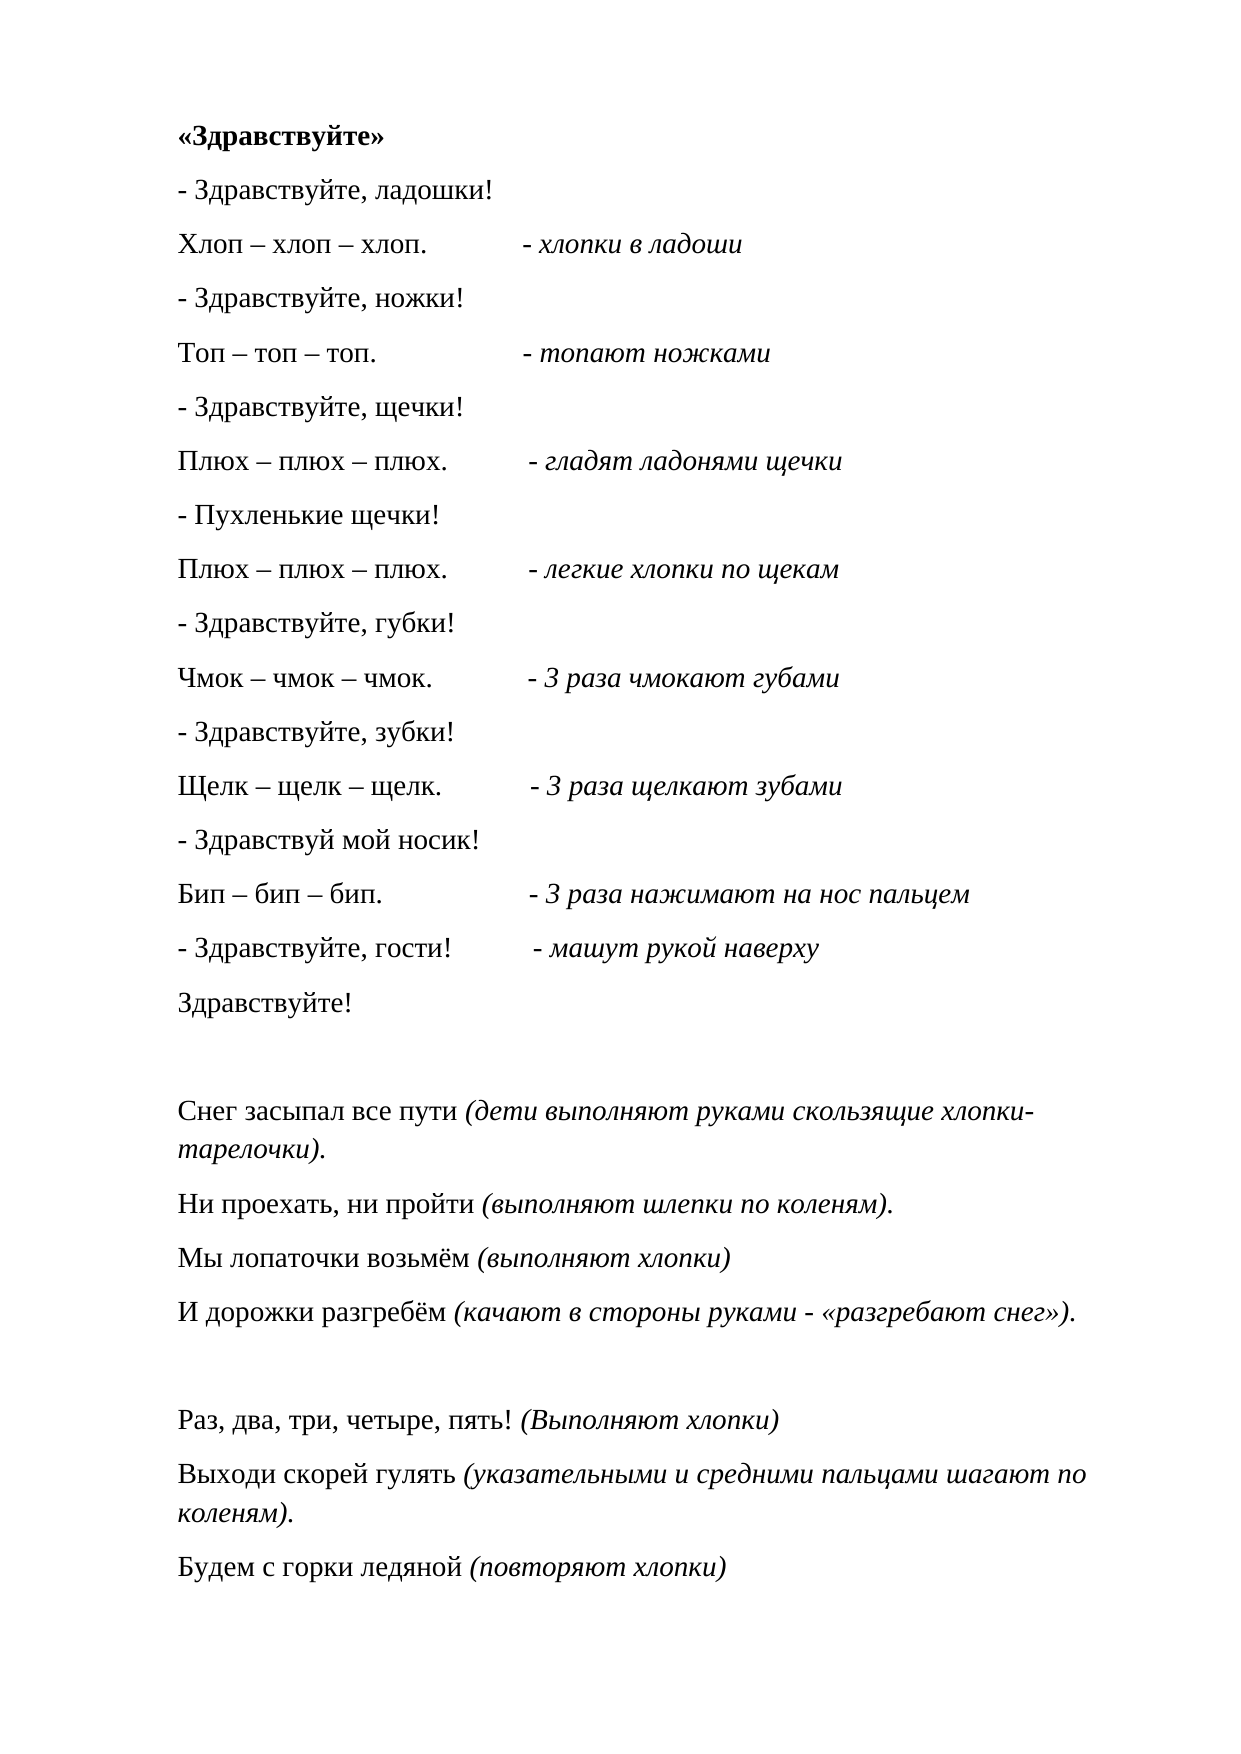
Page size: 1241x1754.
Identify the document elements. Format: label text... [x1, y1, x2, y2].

text Выходи скорей гулять (указательными и средними пальцами шагают по коленям). [177, 1457, 1152, 1529]
text «Здравствуйте» [177, 118, 1152, 152]
text - Здравствуйте, ножки! [177, 281, 1152, 314]
text - Здравствуйте, щечки! [177, 389, 1152, 422]
text Плюх – плюх – плюх. - легкие хлопки по щекам [177, 551, 1152, 585]
text Ни проехать, ни пройти (выполняют шлепки по коленям). [177, 1186, 1152, 1219]
text Снег засыпал все пути (дети выполняют руками скользящие хлопки-тарелочки). [177, 1093, 1152, 1165]
text - Здравствуйте, губки! [177, 606, 1152, 639]
text Топ – топ – топ. - топают ножками [177, 335, 1152, 368]
text Плюх – плюх – плюх. - гладят ладонями щечки [177, 443, 1152, 477]
text Здравствуйте! [177, 985, 1152, 1018]
text - Здравствуйте, гости! - машут рукой наверху [177, 931, 1152, 964]
text Хлоп – хлоп – хлоп. - хлопки в ладоши [177, 226, 1152, 260]
text Мы лопаточки возьмём (выполняют хлопки) [177, 1240, 1152, 1273]
text Чмок – чмок – чмок. - 3 раза чмокают губами [177, 660, 1152, 693]
text - Пухленькие щечки! [177, 497, 1152, 531]
text Щелк – щелк – щелк. - 3 раза щелкают зубами [177, 768, 1152, 802]
text И дорожки разгребём (качают в стороны руками - «разгребают снег»). [177, 1294, 1152, 1328]
text - Здравствуйте, ладошки! [177, 172, 1152, 206]
text - Здравствуйте, зубки! [177, 714, 1152, 747]
text Будем с горки ледяной (повторяют хлопки) [177, 1549, 1152, 1583]
text Раз, два, три, четыре, пять! (Выполняют хлопки) [177, 1402, 1152, 1436]
text Бип – бип – бип. - 3 раза нажимают на нос пальцем [177, 876, 1152, 910]
text - Здравствуй мой носик! [177, 822, 1152, 856]
